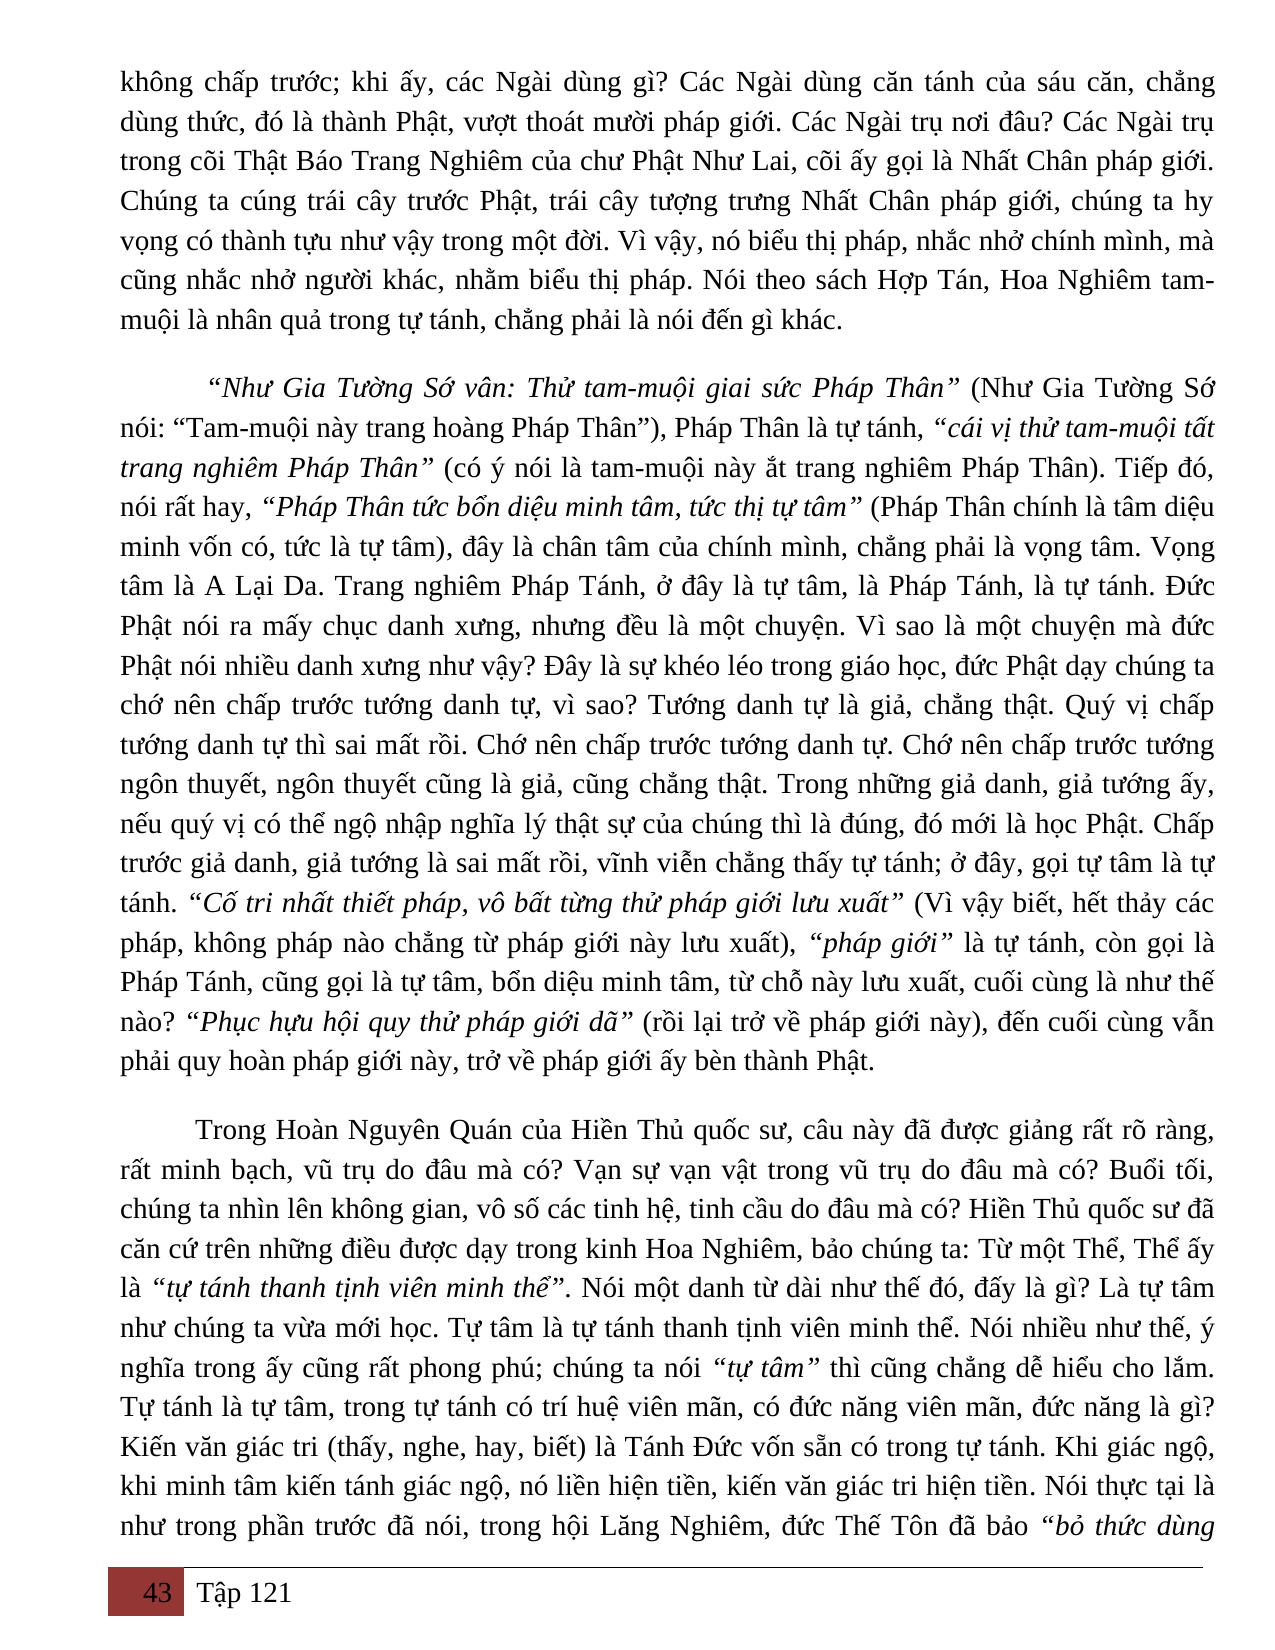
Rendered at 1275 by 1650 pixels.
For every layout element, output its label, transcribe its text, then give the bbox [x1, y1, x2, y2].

text “Như Gia Tường Sớ vân: Thử tam-muội giai sức Pháp Thân” (Như Gia Tường Sớ nói: “Tam-muội này trang hoàng Pháp Thân”), Pháp Thân là tự tánh, “cái vị thử tam-muội tất trang nghiêm Pháp Thân” (có ý nói là tam-muội này ắt trang nghiêm Pháp Thân). Tiếp đó, nói rất hay, “Pháp Thân tức bổn diệu minh tâm, tức thị tự tâm” (Pháp Thân chính là tâm diệu minh vốn có, tức là tự tâm), đây là chân tâm của chính mình, chẳng phải là vọng tâm. Vọng tâm là A Lại Da. Trang nghiêm Pháp Tánh, ở đây là tự tâm, là Pháp Tánh, là tự tánh. Đức Phật nói ra mấy chục danh xưng, nhưng đều là một chuyện. Vì sao là một chuyện mà đức Phật nói nhiều danh xưng như vậy? Đây là sự khéo léo trong giáo học, đức Phật dạy chúng ta chớ nên chấp trước tướng danh tự, vì sao? Tướng danh tự là giả, chẳng thật. Quý vị chấp tướng danh tự thì sai mất rồi. Chớ nên chấp trước tướng danh tự. Chớ nên chấp trước tướng ngôn thuyết, ngôn thuyết cũng là giả, cũng chẳng thật. Trong những giả danh, giả tướng ấy, nếu quý vị có thể ngộ nhập nghĩa lý thật sự của chúng thì là đúng, đó mới là học Phật. Chấp trước giả danh, giả tướng là sai mất rồi, vĩnh viễn chẳng thấy tự tánh; ở đây, gọi tự tâm là tự tánh. “Cố tri nhất thiết pháp, vô bất từng thử pháp giới lưu xuất” (Vì vậy biết, hết thảy các pháp, không pháp nào chẳng từ pháp giới này lưu xuất), “pháp giới” là tự tánh, còn gọi là Pháp Tánh, cũng gọi là tự tâm, bổn diệu minh tâm, từ chỗ này lưu xuất, cuối cùng là như thế nào? “Phục hựu hội quy thử pháp giới dã” (rồi lại trở về pháp giới này), đến cuối cùng vẫn phải quy hoàn pháp giới này, trở về pháp giới ấy bèn thành Phật. [120, 366, 1215, 1079]
